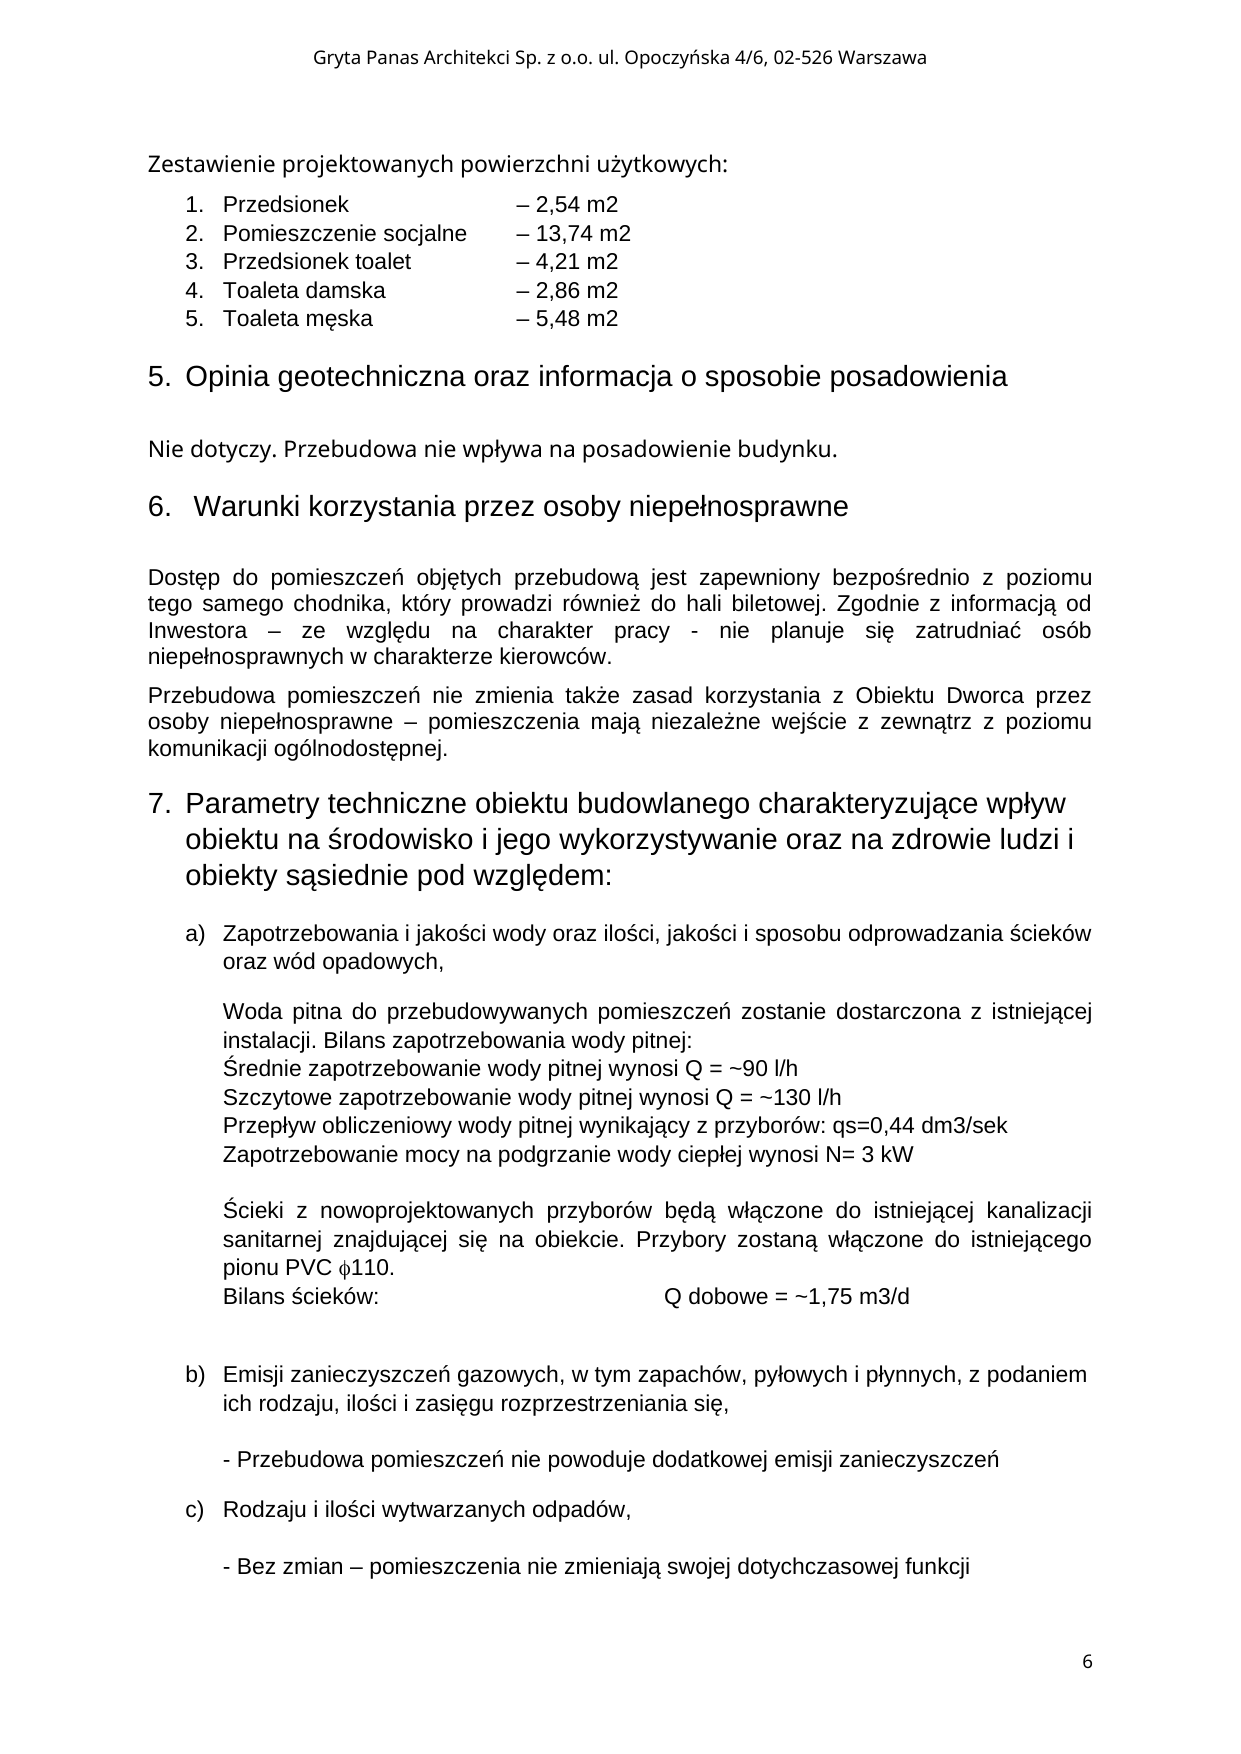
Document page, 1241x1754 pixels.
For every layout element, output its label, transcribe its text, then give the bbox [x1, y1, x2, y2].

list Zapotrzebowania i jakości wody oraz ilości, jakości i sposobu odprowadzania ścieków oraz wód opadowych, [185, 920, 1093, 975]
text Nie dotyczy. Przebudowa nie wpływa na posadowienie budynku. [148, 433, 1093, 464]
list Przepływ obliczeniowy wody pitnej wynikający z przyborów: qs=0,44 dm3/sek [223, 1112, 1093, 1138]
list Woda pitna do przebudowywanych pomieszczeń zostanie dostarczona z istniejącej instalacji. Bilans zapotrzebowania wody pitnej: [223, 998, 1093, 1053]
list Ścieki z nowoprojektowanych przyborów będą włączone do istniejącej kanalizacji sanitarnej znajdującej się na obiekcie. Przybory zostaną włączone do istniejącego pionu PVC f110. [223, 1197, 1093, 1281]
list Zapotrzebowanie mocy na podgrzanie wody ciepłej wynosi N= 3 kW [223, 1141, 1093, 1167]
list Przedsionek – 2,54 m2 [185, 191, 1093, 218]
subtitle Warunki korzystania przez osoby niepełnosprawne [148, 489, 1093, 522]
list Średnie zapotrzebowanie wody pitnej wynosi Q = ~90 l/h [223, 1055, 1093, 1082]
list Bilans ścieków: Q dobowe = ~1,75 m3/d [223, 1283, 1093, 1309]
list Rodzaju i ilości wytwarzanych odpadów, [185, 1496, 1093, 1523]
text Dostęp do pomieszczeń objętych przebudową jest zapewniony bezpośrednio z poziomu tego samego chodnika, który prowadzi również do hali biletowej. Zgodnie z informacją od Inwestora – ze względu na charakter pracy - nie planuje się zatrudniać osób niepełnosprawnych w charakterze kierowców. [148, 564, 1093, 669]
list Toaleta męska – 5,48 m2 [185, 305, 1093, 331]
subtitle Opinia geotechniczna oraz informacja o sposobie posadowienia [148, 358, 1093, 392]
list - Bez zmian – pomieszczenia nie zmieniają swojej dotychczasowej funkcji [223, 1553, 1093, 1580]
text Przebudowa pomieszczeń nie zmienia także zasad korzystania z Obiektu Dworca przez osoby niepełnosprawne – pomieszczenia mają niezależne wejście z zewnątrz z poziomu komunikacji ogólnodostępnej. [148, 682, 1093, 761]
list Pomieszczenie socjalne – 13,74 m2 [185, 220, 1093, 246]
list - Przebudowa pomieszczeń nie powoduje dodatkowej emisji zanieczyszczeń [223, 1446, 1093, 1473]
list Emisji zanieczyszczeń gazowych, w tym zapachów, pyłowych i płynnych, z podaniem ich rodzaju, ilości i zasięgu rozprzestrzeniania się, [185, 1361, 1093, 1416]
list Przedsionek toalet – 4,21 m2 [185, 248, 1093, 274]
text Zestawienie projektowanych powierzchni użytkowych: [148, 148, 1093, 179]
list Szczytowe zapotrzebowanie wody pitnej wynosi Q = ~130 l/h [223, 1084, 1093, 1110]
subtitle Parametry techniczne obiektu budowlanego charakteryzujące wpływ obiektu na środowisko i jego wykorzystywanie oraz na zdrowie ludzi i obiekty sąsiednie pod względem: [148, 786, 1093, 892]
list Toaleta damska – 2,86 m2 [185, 277, 1093, 303]
